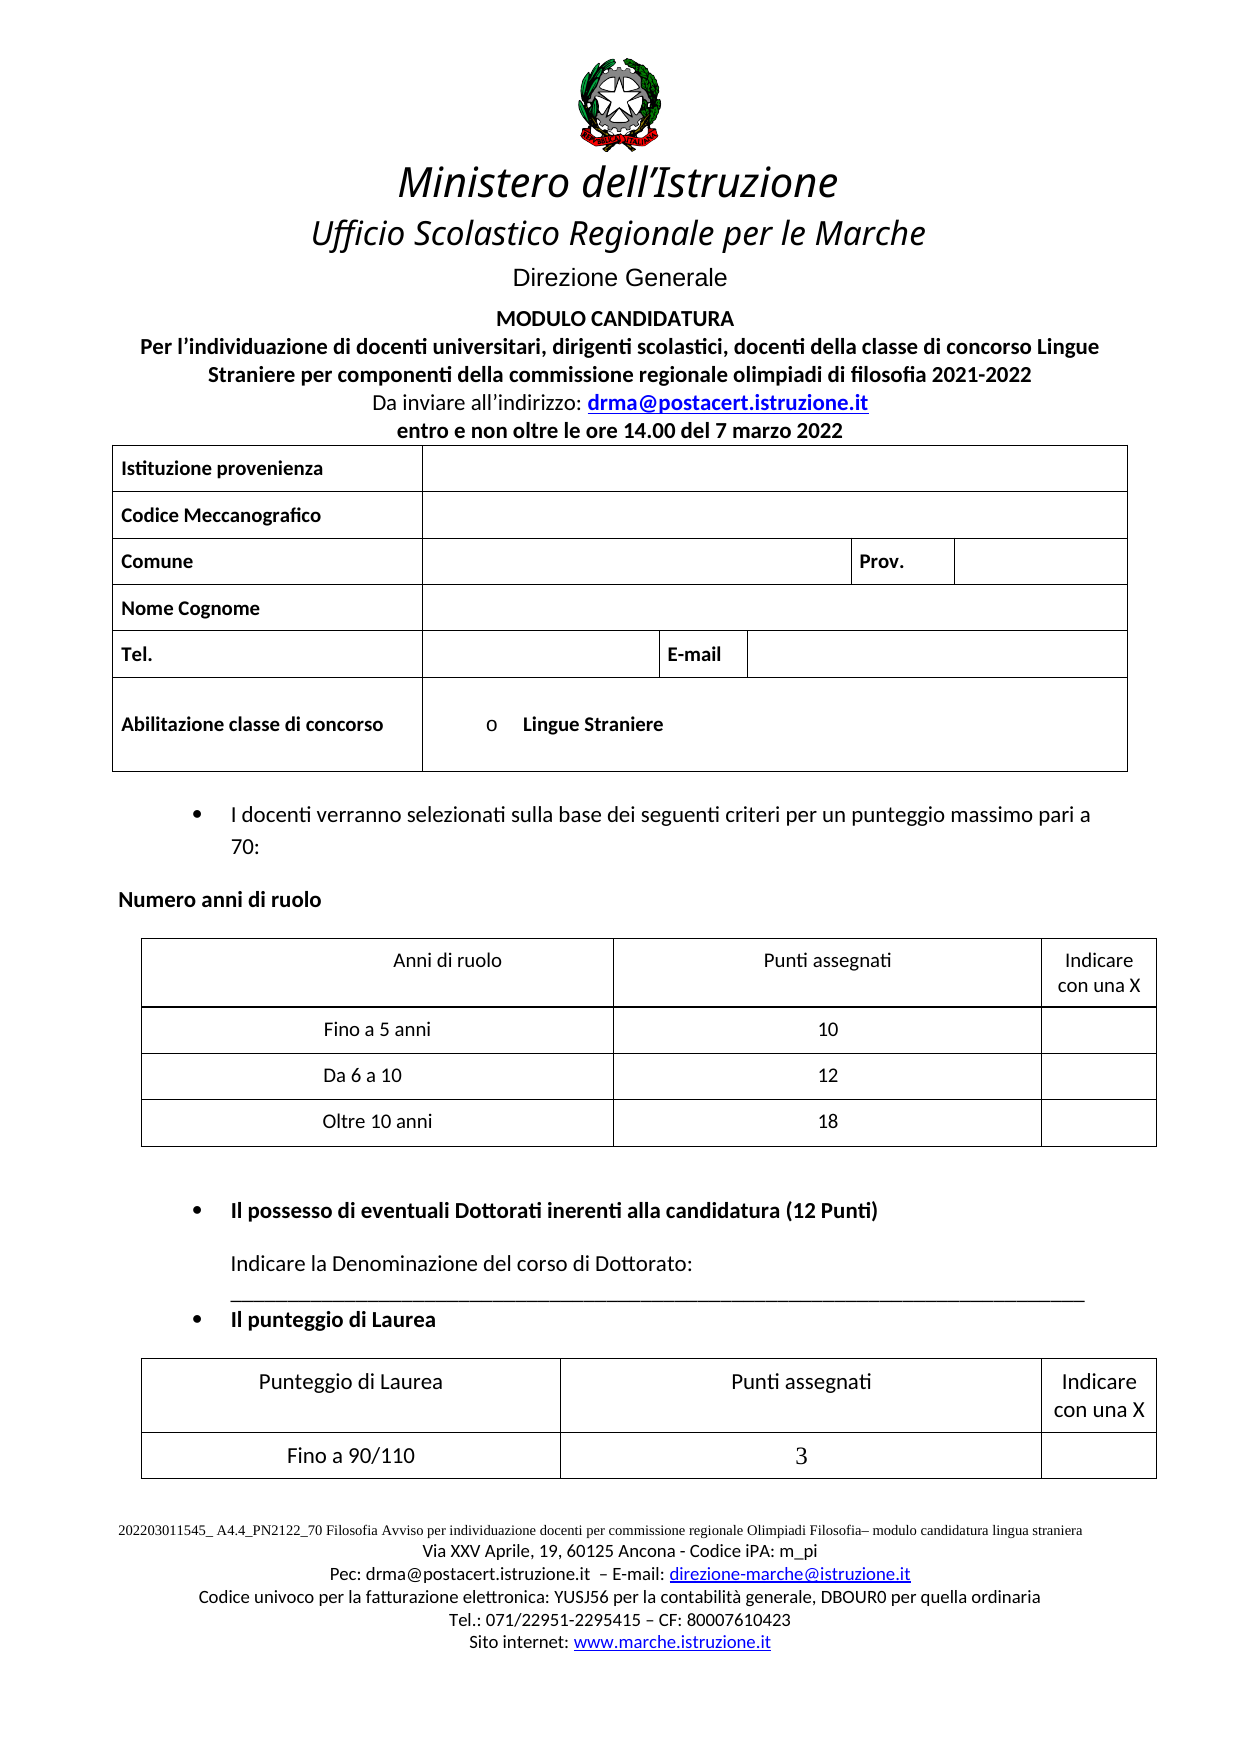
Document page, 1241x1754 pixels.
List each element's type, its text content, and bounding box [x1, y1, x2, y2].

table_cell Nome Cognome [113, 585, 422, 630]
text ___________________________________________________________________________ [230, 1277, 1122, 1305]
table_cell Da 6 a 10 [142, 1054, 613, 1099]
table_cell [423, 539, 851, 584]
text entro e non oltre le ore 14.00 del 7 marzo 2022 [118, 417, 1122, 444]
table_cell [748, 631, 1127, 677]
text Da inviare all’indirizzo: drma@postacert.istruzione.it [118, 388, 1122, 417]
table_header Indicare con una X [1042, 1359, 1156, 1432]
list I docenti verranno selezionati sulla base dei seguenti criteri per un punteggio massimo pari a 70: [193, 800, 1122, 860]
table_cell 10 [614, 1008, 1041, 1053]
table_cell [1042, 1433, 1156, 1478]
table_header Indicare con una X [1042, 939, 1156, 1006]
table_cell Prov. [852, 539, 954, 584]
table_cell [1042, 1054, 1156, 1099]
text MODULO CANDIDATURA [118, 304, 1122, 332]
table_cell Codice Meccanografico [113, 492, 422, 537]
table_cell [423, 492, 1127, 537]
table_header Anni di ruolo [142, 939, 613, 1006]
table_cell Fino a 5 anni [142, 1008, 613, 1053]
table_header Punteggio di Laurea [142, 1359, 560, 1432]
table_header Istituzione provenienza [113, 446, 422, 491]
table_cell Oltre 10 anni [142, 1100, 613, 1146]
text Numero anni di ruolo [118, 885, 1122, 913]
picture [577, 56, 663, 153]
list Il possesso di eventuali Dottorati inerenti alla candidatura (12 Punti) [193, 1196, 1122, 1224]
list Il punteggio di Laurea [193, 1305, 1122, 1333]
table_cell Fino a 90/110 [142, 1433, 560, 1478]
table_cell [423, 631, 659, 677]
table_cell Comune [113, 539, 422, 584]
table_header [423, 446, 1127, 491]
table_cell 12 [614, 1054, 1041, 1099]
table_cell 18 [614, 1100, 1041, 1146]
table_cell Lingue Straniere [423, 678, 1127, 771]
table_cell 3 [561, 1433, 1041, 1478]
table_cell [955, 539, 1127, 584]
table_cell E-mail [660, 631, 747, 677]
table_cell Abilitazione classe di concorso [113, 678, 422, 771]
table_header Punti assegnati [561, 1359, 1041, 1432]
table_cell Tel. [113, 631, 422, 677]
table_cell [423, 585, 1127, 630]
text Per l’individuazione di docenti universitari, dirigenti scolastici, docenti della classe di concorso Lingue Straniere per componenti della commissione regionale olimpiadi di filosofia 2021-2022 [118, 332, 1122, 388]
table_cell [1042, 1100, 1156, 1146]
table_cell [1042, 1008, 1156, 1053]
table_header Punti assegnati [614, 939, 1041, 1006]
text Indicare la Denominazione del corso di Dottorato: [230, 1249, 1122, 1277]
